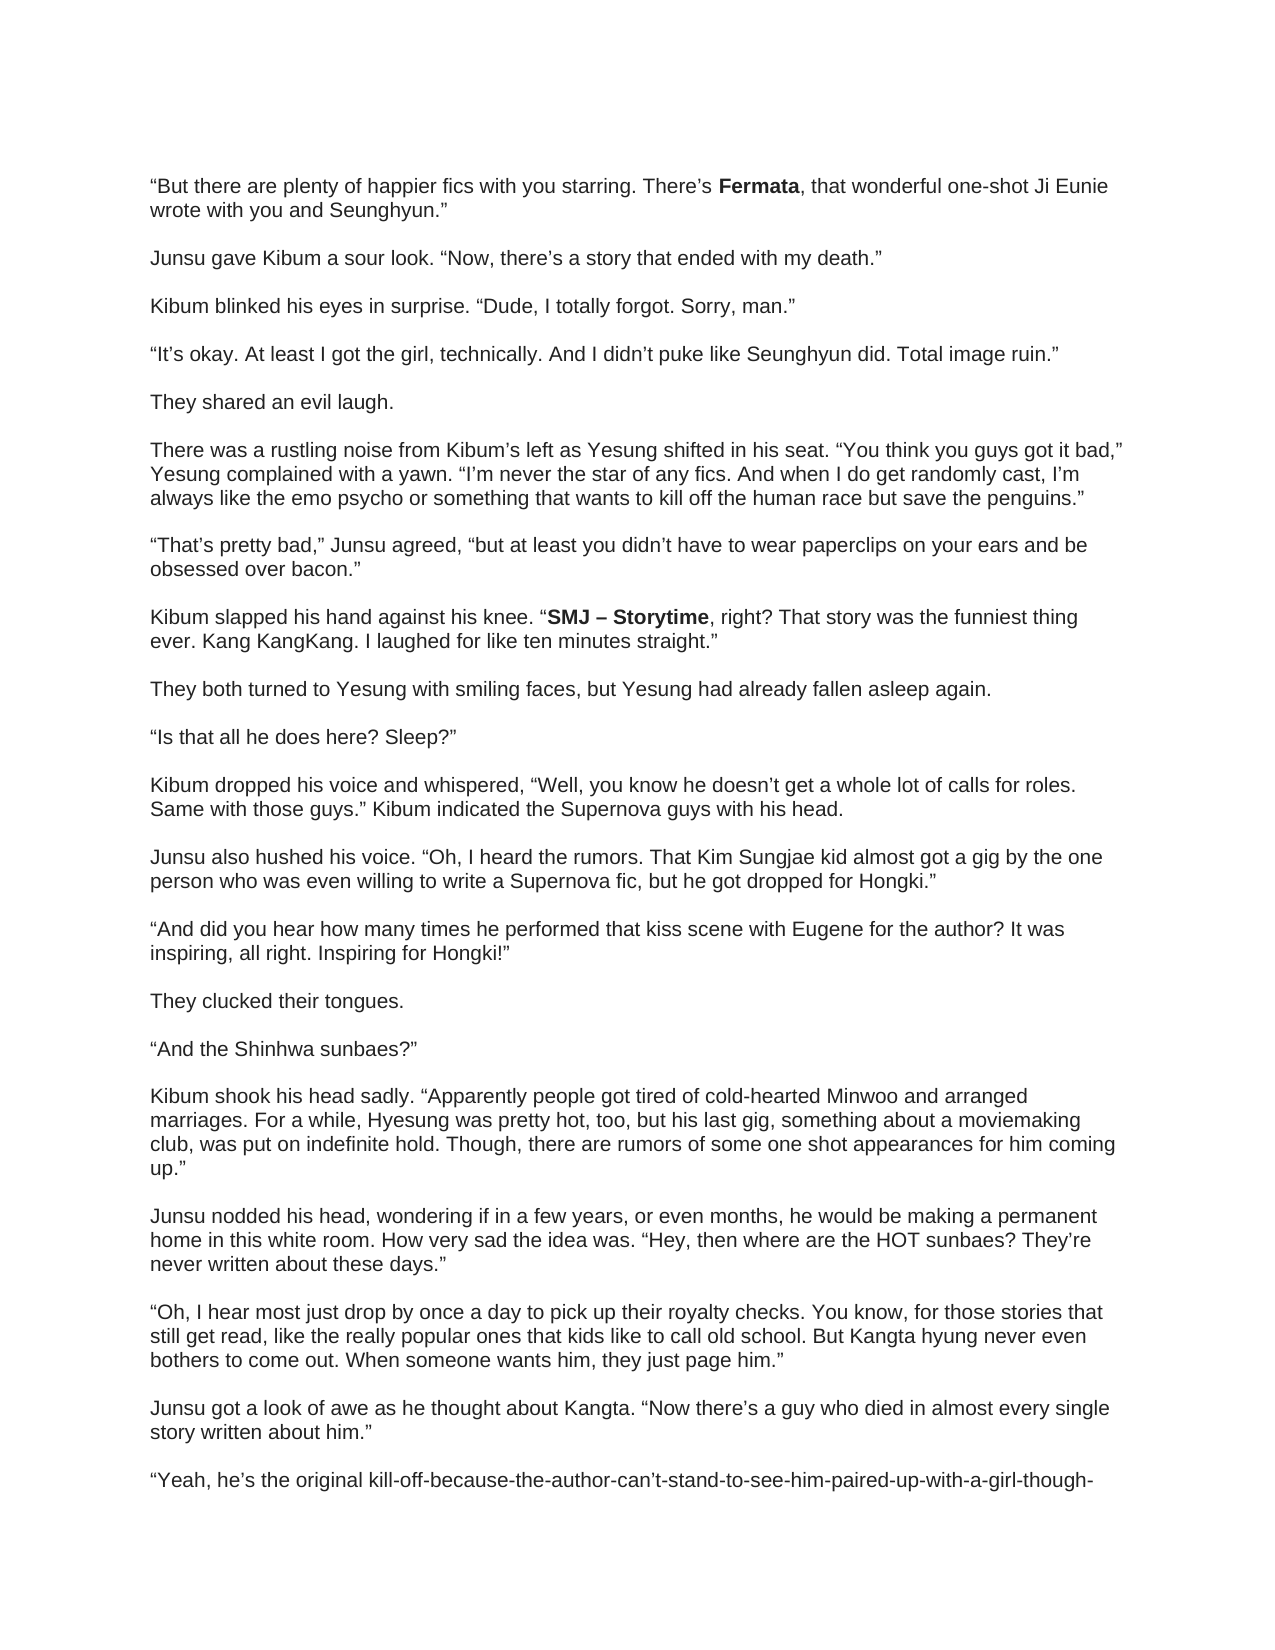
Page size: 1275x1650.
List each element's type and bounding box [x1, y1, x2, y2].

text [150, 150, 1125, 1492]
